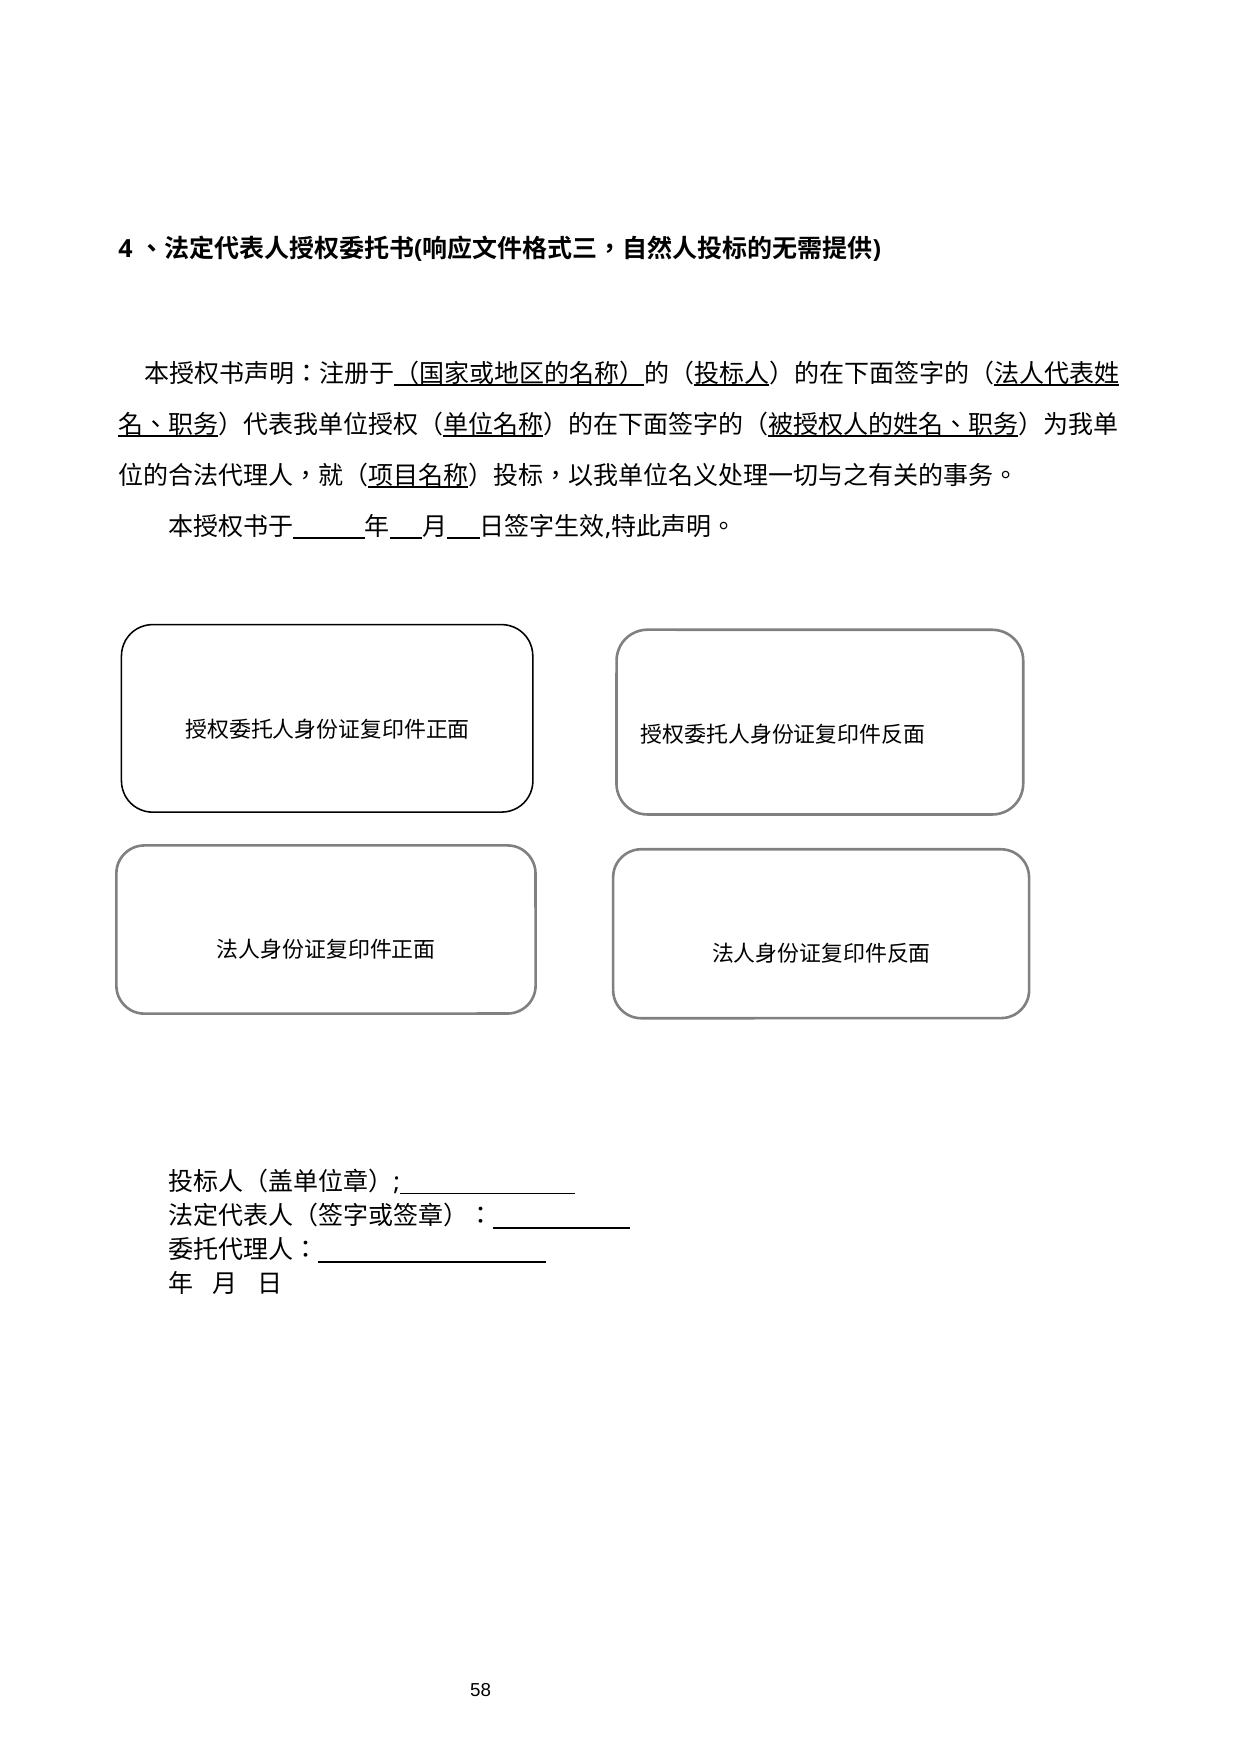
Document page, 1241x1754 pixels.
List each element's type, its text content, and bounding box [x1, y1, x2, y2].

text 投标人（盖单位章）; [118, 1164, 1122, 1198]
text 法定代表人（签字或签章）： [118, 1198, 1122, 1232]
text 年 月 日 [118, 1266, 1122, 1300]
text 本授权书声明：注册于（国家或地区的名称）的（投标人）的在下面签字的（法人代表姓名、职务）代表我单位授权（单位名称）的在下面签字的（被授权人的姓名、职务）为我单位的合法代理人，就（项目名称）投标，以我单位名义处理一切与之有关的事务。 本授权书于 年 月 日签字生效,特此声明。 [118, 356, 1122, 587]
text 委托代理人： [118, 1232, 1122, 1266]
subtitle 4 、法定代表人授权委托书(响应文件格式三，自然人投标的无需提供) [118, 231, 1122, 264]
